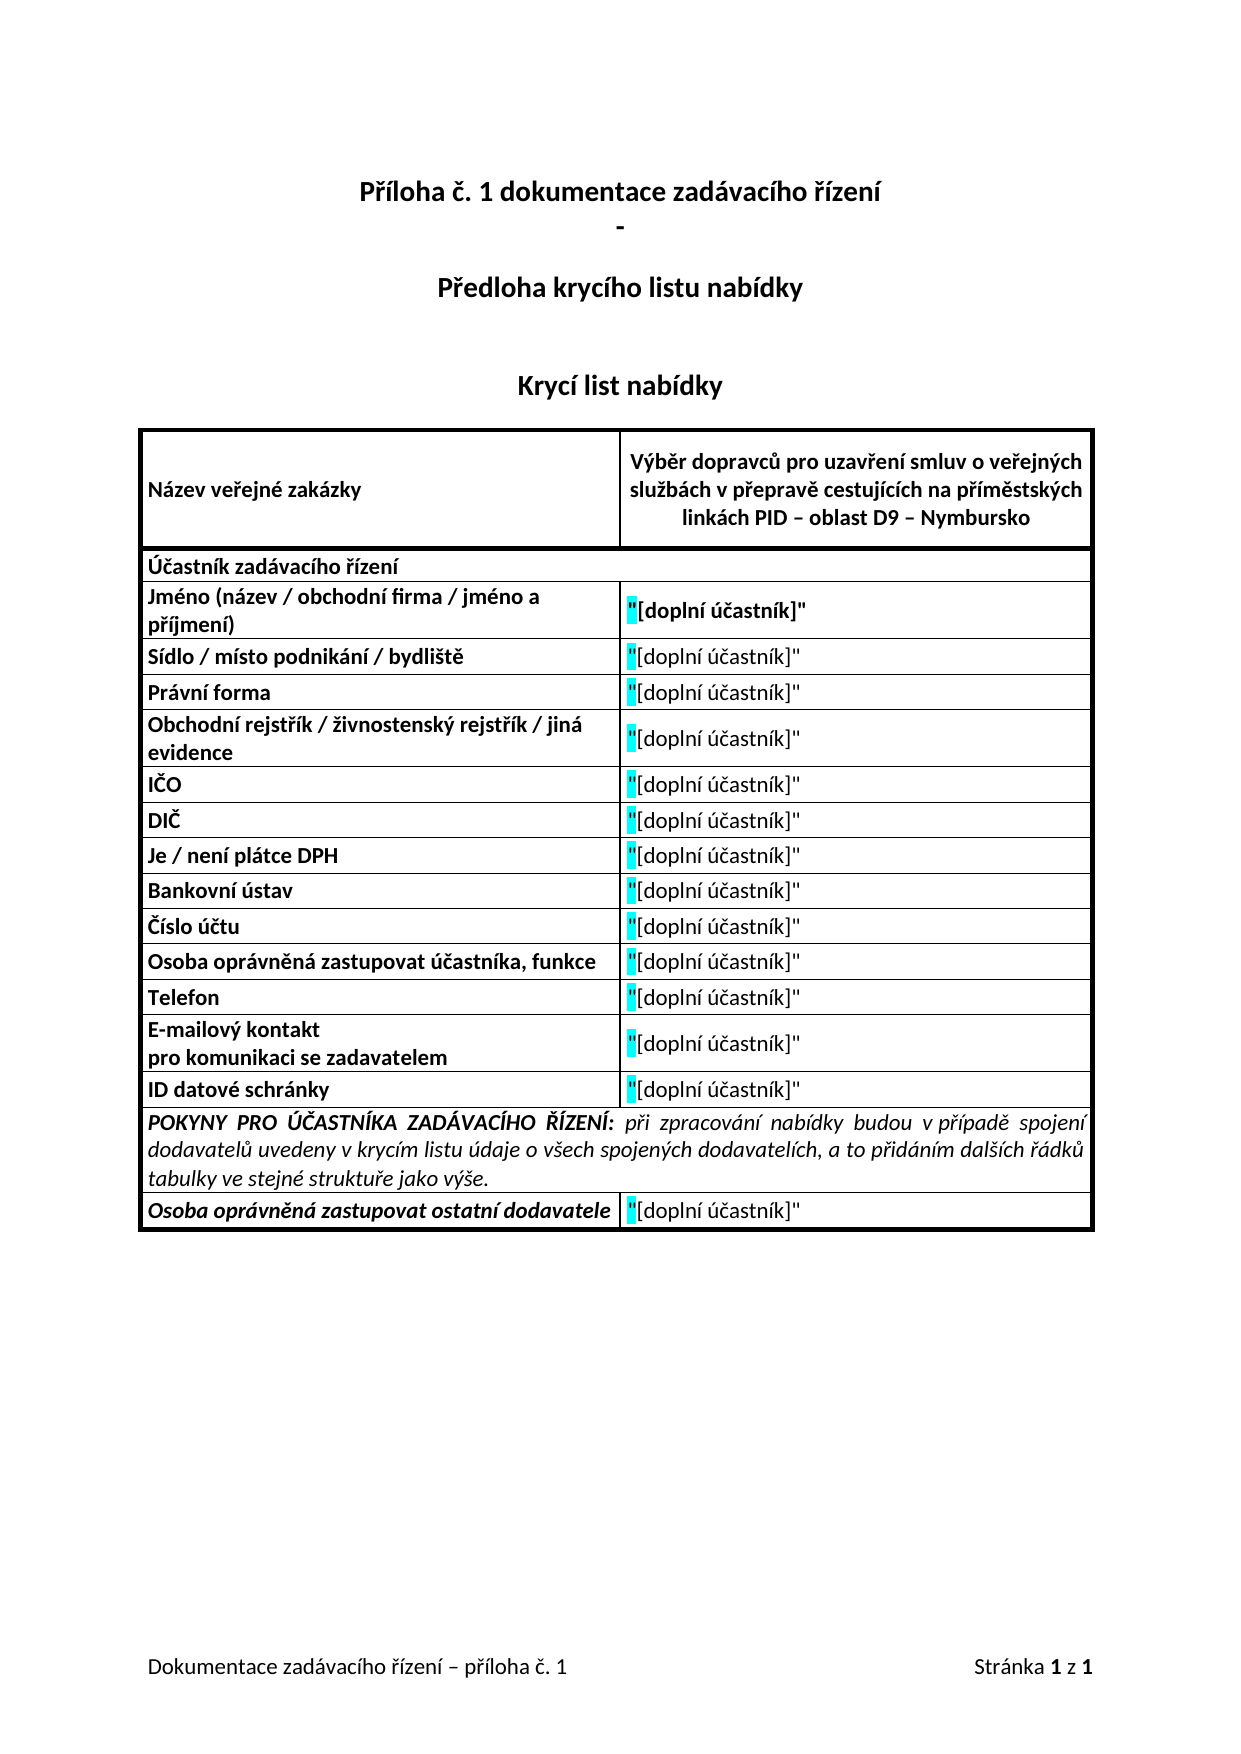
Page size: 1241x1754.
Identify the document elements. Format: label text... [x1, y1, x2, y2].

table_cell [621, 980, 1090, 1014]
table_cell [621, 1193, 1090, 1227]
table_cell [621, 710, 1090, 766]
table_cell E-mailový kontakt pro komunikaci se zadavatelem [143, 1015, 619, 1071]
table_cell Telefon [143, 980, 619, 1014]
text - [148, 208, 1093, 244]
table_header Název veřejné zakázky [143, 432, 619, 546]
table_cell POKYNY PRO ÚČASTNÍKA ZADÁVACÍHO ŘÍZENÍ: při zpracování nabídky budou v případě spojení dodavatelů uvedeny v krycím listu údaje o všech spojených dodavatelích, a to přidáním dalších řádků tabulky ve stejné struktuře jako výše. [143, 1108, 1090, 1192]
table_cell Bankovní ústav [143, 874, 619, 908]
table_cell [621, 675, 1090, 709]
table_cell [621, 874, 1090, 908]
table_cell [621, 1015, 1090, 1071]
table_cell [621, 909, 1090, 943]
table_cell ID datové schránky [143, 1072, 619, 1107]
table_cell [621, 803, 1090, 837]
table_cell Je / není plátce DPH [143, 838, 619, 872]
table_cell Právní forma [143, 675, 619, 709]
table_cell Sídlo / místo podnikání / bydliště [143, 639, 619, 674]
table_cell Účastník zadávacího řízení [143, 551, 1090, 581]
text Krycí list nabídky [148, 367, 1093, 403]
table_cell Osoba oprávněná zastupovat ostatní dodavatele [143, 1193, 619, 1227]
table_header Výběr dopravců pro uzavření smluv o veřejných službách v přepravě cestujících na příměstských linkách PID – oblast D9 – Nymbursko [621, 432, 1090, 546]
table_cell [621, 582, 1090, 638]
table_cell [621, 639, 1090, 674]
table_cell [621, 767, 1090, 802]
text Předloha krycího listu nabídky [148, 269, 1093, 304]
table_cell [621, 838, 1090, 872]
table_cell IČO [143, 767, 619, 802]
table_cell Obchodní rejstřík / živnostenský rejstřík / jiná evidence [143, 710, 619, 766]
text Příloha č. 1 dokumentace zadávacího řízení [148, 173, 1093, 208]
table_cell Jméno (název / obchodní firma / jméno a příjmení) [143, 582, 619, 638]
table_cell [621, 1072, 1090, 1107]
table_cell DIČ [143, 803, 619, 837]
table_cell Číslo účtu [143, 909, 619, 943]
table_cell Osoba oprávněná zastupovat účastníka, funkce [143, 944, 619, 979]
table_cell [621, 944, 1090, 979]
